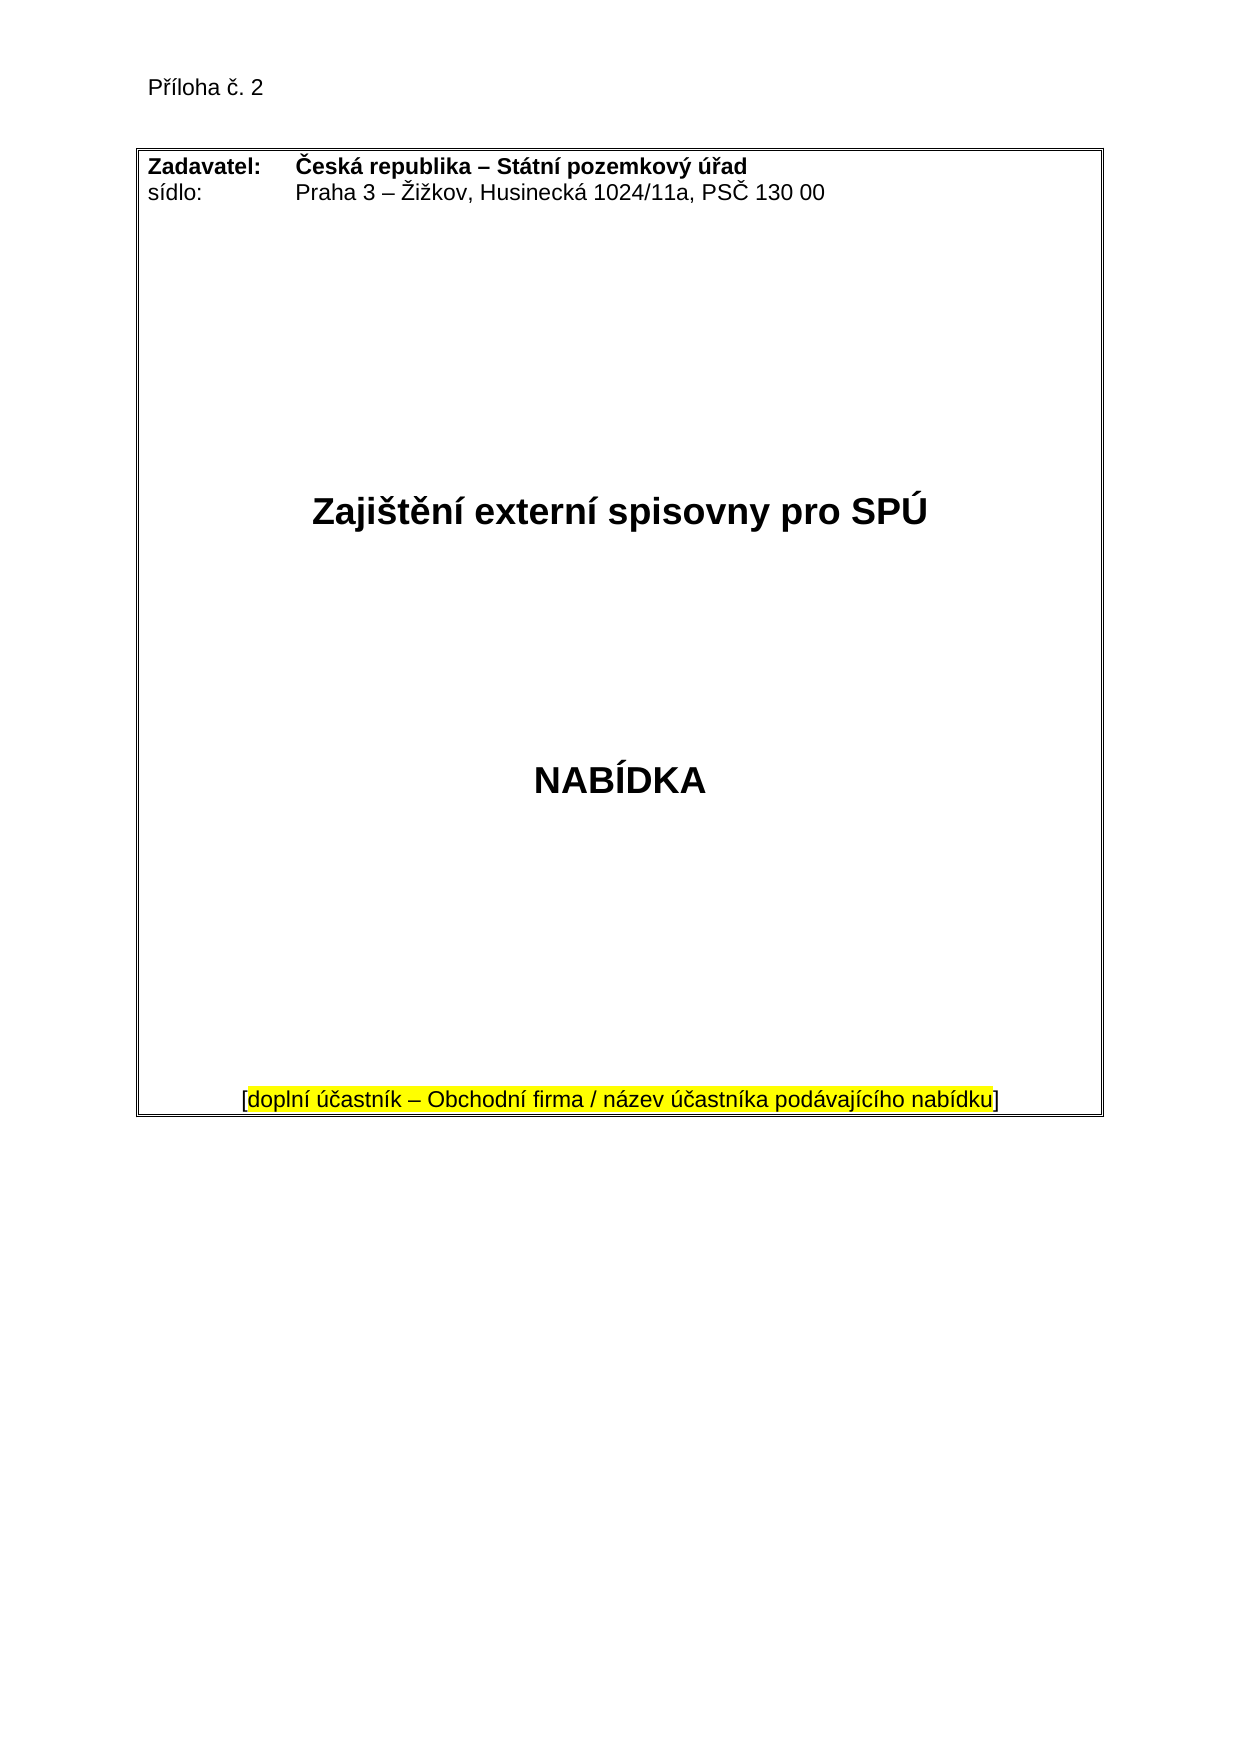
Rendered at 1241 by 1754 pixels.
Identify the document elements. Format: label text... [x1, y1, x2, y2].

text [doplní účastník – Obchodní firma / název účastníka podávajícího nabídku] [139, 1081, 1101, 1114]
text Zajištění externí spisovny pro SPÚ [139, 484, 1101, 533]
text sídlo: Praha 3 – Žižkov, Husinecká 1024/11a, PSČ 130 00 [148, 179, 1093, 206]
text NABÍDKA [139, 753, 1101, 801]
text Zadavatel: Česká republika – Státní pozemkový úřad [139, 151, 1101, 179]
